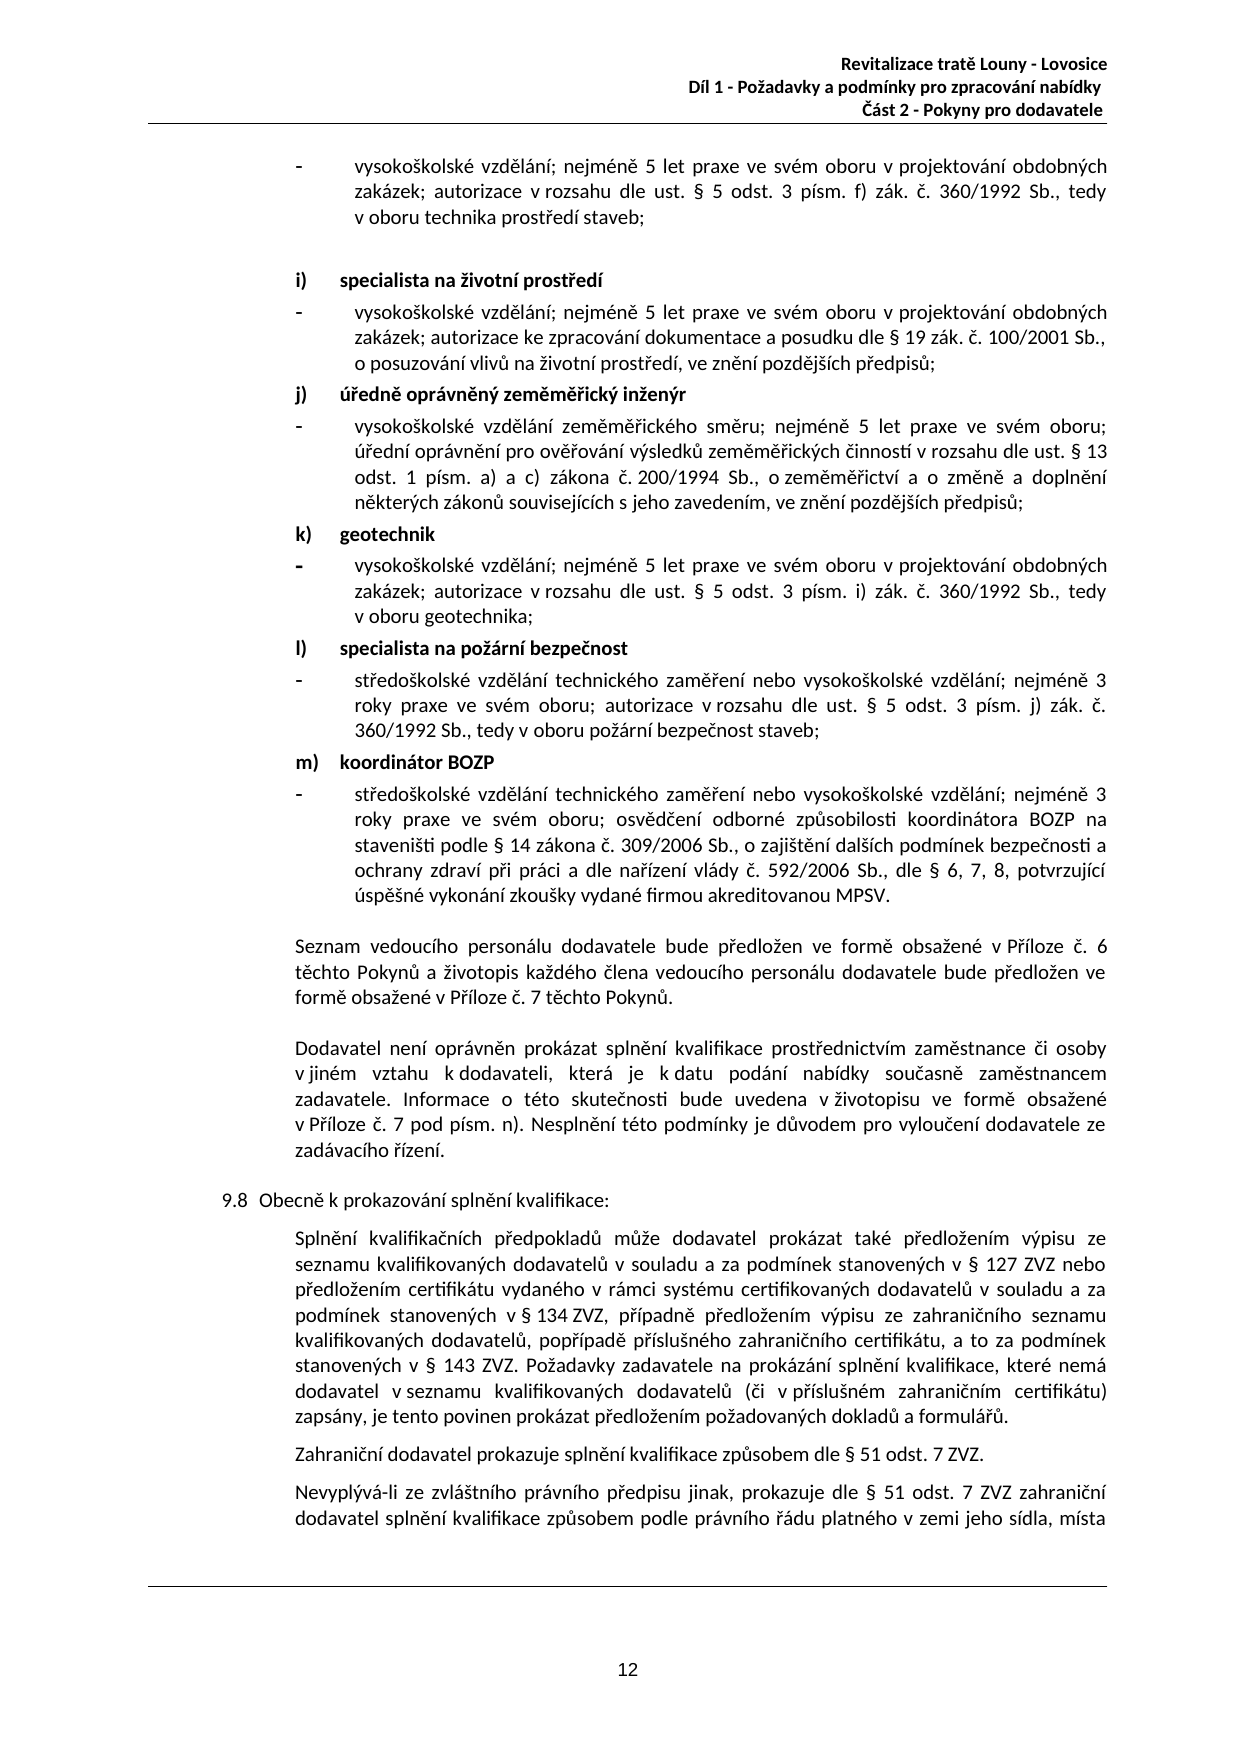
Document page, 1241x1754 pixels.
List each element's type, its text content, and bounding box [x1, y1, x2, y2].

text Splnění kvalifikačních předpokladů může dodavatel prokázat také předložením výpisu ze seznamu kvalifikovaných dodavatelů v souladu a za podmínek stanovených v § 127 ZVZ nebo předložením certifikátu vydaného v rámci systému certifikovaných dodavatelů v souladu a za podmínek stanovených v § 134 ZVZ, případně předložením výpisu ze zahraničního seznamu kvalifikovaných dodavatelů, popřípadě příslušného zahraničního certifikátu, a to za podmínek stanovených v § 143 ZVZ. Požadavky zadavatele na prokázání splnění kvalifikace, které nemá dodavatel v seznamu kvalifikovaných dodavatelů (či v příslušném zahraničním certifikátu) zapsány, je tento povinen prokázat předložením požadovaných dokladů a formulářů. [295, 1226, 1107, 1429]
list vysokoškolské vzdělání; nejméně 5 let praxe ve svém oboru v projektování obdobných zakázek; autorizace ke zpracování dokumentace a posudku dle § 19 zák. č. 100/2001 Sb., o posuzování vlivů na životní prostředí, ve znění pozdějších předpisů; [295, 299, 1107, 375]
list specialista na životní prostředí [295, 267, 1107, 293]
list středoškolské vzdělání technického zaměření nebo vysokoškolské vzdělání; nejméně 3 roky praxe ve svém oboru; osvědčení odborné způsobilosti koordinátora BOZP na staveništi podle § 14 zákona č. 309/2006 Sb., o zajištění dalších podmínek bezpečnosti a ochrany zdraví při práci a dle nařízení vlády č. 592/2006 Sb., dle § 6, 7, 8, potvrzující úspěšné vykonání zkoušky vydané firmou akreditovanou MPSV. [295, 781, 1107, 908]
list vysokoškolské vzdělání; nejméně 5 let praxe ve svém oboru v projektování obdobných zakázek; autorizace v rozsahu dle ust. § 5 odst. 3 písm. f) zák. č. 360/1992 Sb., tedy v oboru technika prostředí staveb; [295, 153, 1107, 229]
list vysokoškolské vzdělání; nejméně 5 let praxe ve svém oboru v projektování obdobných zakázek; autorizace v rozsahu dle ust. § 5 odst. 3 písm. i) zák. č. 360/1992 Sb., tedy v oboru geotechnika; [295, 553, 1107, 629]
list středoškolské vzdělání technického zaměření nebo vysokoškolské vzdělání; nejméně 3 roky praxe ve svém oboru; autorizace v rozsahu dle ust. § 5 odst. 3 písm. j) zák. č. 360/1992 Sb., tedy v oboru požární bezpečnost staveb; [295, 667, 1107, 743]
text Dodavatel není oprávněn prokázat splnění kvalifikace prostřednictvím zaměstnance či osoby v jiném vztahu k dodavateli, která je k datu podání nabídky současně zaměstnancem zadavatele. Informace o této skutečnosti bude uvedena v životopisu ve formě obsažené v Příloze č. 7 pod písm. n). Nesplnění této podmínky je důvodem pro vyloučení dodavatele ze zadávacího řízení. [295, 1035, 1107, 1162]
list Obecně k prokazování splnění kvalifikace: [221, 1188, 1107, 1213]
list úředně oprávněný zeměměřický inženýr [295, 381, 1107, 407]
list specialista na požární bezpečnost [295, 635, 1107, 661]
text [295, 1479, 1107, 1530]
list koordinátor BOZP [295, 749, 1107, 775]
text Zahraniční dodavatel prokazuje splnění kvalifikace způsobem dle § 51 odst. 7 ZVZ. [295, 1441, 1107, 1467]
list vysokoškolské vzdělání zeměměřického směru; nejméně 5 let praxe ve svém oboru; úřední oprávnění pro ověřování výsledků zeměměřických činností v rozsahu dle ust. § 13 odst. 1 písm. a) a c) zákona č. 200/1994 Sb., o zeměměřictví a o změně a doplnění některých zákonů souvisejících s jeho zavedením, ve znění pozdějších předpisů; [295, 413, 1107, 515]
text Seznam vedoucího personálu dodavatele bude předložen ve formě obsažené v Příloze č. 6 těchto Pokynů a životopis každého člena vedoucího personálu dodavatele bude předložen ve formě obsažené v Příloze č. 7 těchto Pokynů. [295, 933, 1107, 1010]
list geotechnik [295, 521, 1107, 546]
